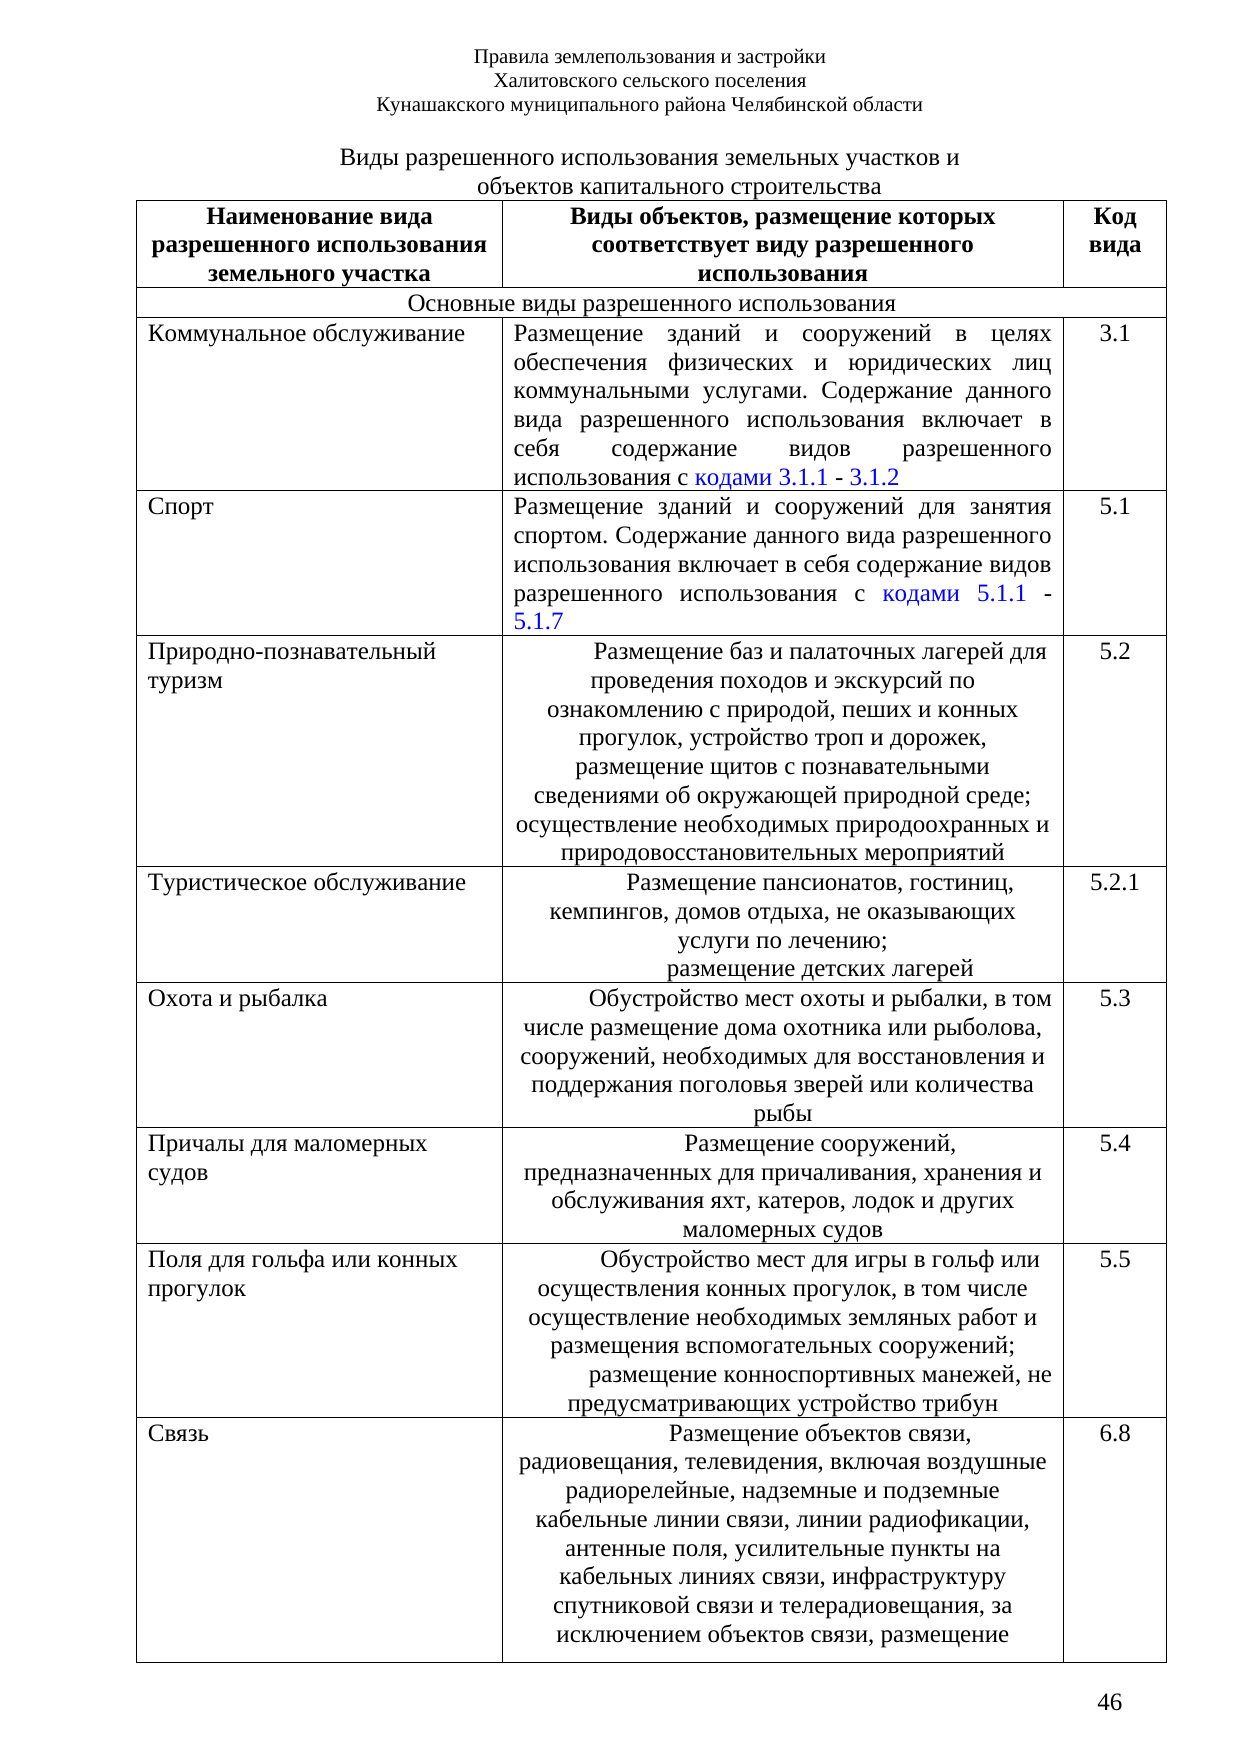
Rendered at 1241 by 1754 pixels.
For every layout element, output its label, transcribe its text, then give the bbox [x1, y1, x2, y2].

table_cell 3.1 [1064, 318, 1166, 490]
table_cell 5.1 [1064, 491, 1166, 635]
table_cell Природно-познавательный туризм [137, 636, 502, 866]
table_cell Спорт [137, 491, 502, 635]
table_cell Туристическое обслуживание [137, 867, 502, 982]
text Виды разрешенного использования земельных участков и [148, 142, 1152, 171]
table_cell Обустройство мест для игры в гольф или осуществления конных прогулок, в том числе осуществление необходимых земляных работ и размещения вспомогательных сооружений; размещение конноспортивных манежей, не предусматривающих устройство трибун [503, 1244, 1063, 1417]
table_cell Размещение сооружений, предназначенных для причаливания, хранения и обслуживания яхт, катеров, лодок и других маломерных судов [503, 1128, 1063, 1243]
table_cell Охота и рыбалка [137, 983, 502, 1127]
table_cell 5.5 [1064, 1244, 1166, 1417]
table_cell Размещение баз и палаточных лагерей для проведения походов и экскурсий по ознакомлению с природой, пеших и конных прогулок, устройство троп и дорожек, размещение щитов с познавательными сведениями об окружающей природной среде; осуществление необходимых природоохранных и природовосстановительных мероприятий [503, 636, 1063, 866]
table_header Код вида [1064, 201, 1166, 287]
table_cell Причалы для маломерных судов [137, 1128, 502, 1243]
table_cell Основные виды разрешенного использования [137, 288, 1166, 317]
table_cell 5.4 [1064, 1128, 1166, 1243]
table_cell 5.3 [1064, 983, 1166, 1127]
table_cell 6.8 [1064, 1418, 1166, 1662]
table_cell Размещение пансионатов, гостиниц, кемпингов, домов отдыха, не оказывающих услуги по лечению; размещение детских лагерей [503, 867, 1063, 982]
table_cell Коммунальное обслуживание [137, 318, 502, 490]
table_header Наименование вида разрешенного использования земельного участка [137, 201, 502, 287]
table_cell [503, 1418, 1063, 1662]
table_cell 5.2 [1064, 636, 1166, 866]
text объектов капитального строительства [148, 171, 1152, 200]
table_cell 5.2.1 [1064, 867, 1166, 982]
table_cell Связь [137, 1418, 502, 1662]
table_cell Поля для гольфа или конных прогулок [137, 1244, 502, 1417]
table_header Виды объектов, размещение которых соответствует виду разрешенного использования [503, 201, 1063, 287]
table_cell Размещение зданий и сооружений в целях обеспечения физических и юридических лиц коммунальными услугами. Содержание данного вида разрешенного использования включает в себя содержание видов разрешенного использования с кодами 3.1.1 - 3.1.2 [503, 318, 1063, 490]
table_cell Размещение зданий и сооружений для занятия спортом. Содержание данного вида разрешенного использования включает в себя содержание видов разрешенного использования с кодами 5.1.1 - 5.1.7 [503, 491, 1063, 635]
table_cell Обустройство мест охоты и рыбалки, в том числе размещение дома охотника или рыболова, сооружений, необходимых для восстановления и поддержания поголовья зверей или количества рыбы [503, 983, 1063, 1127]
